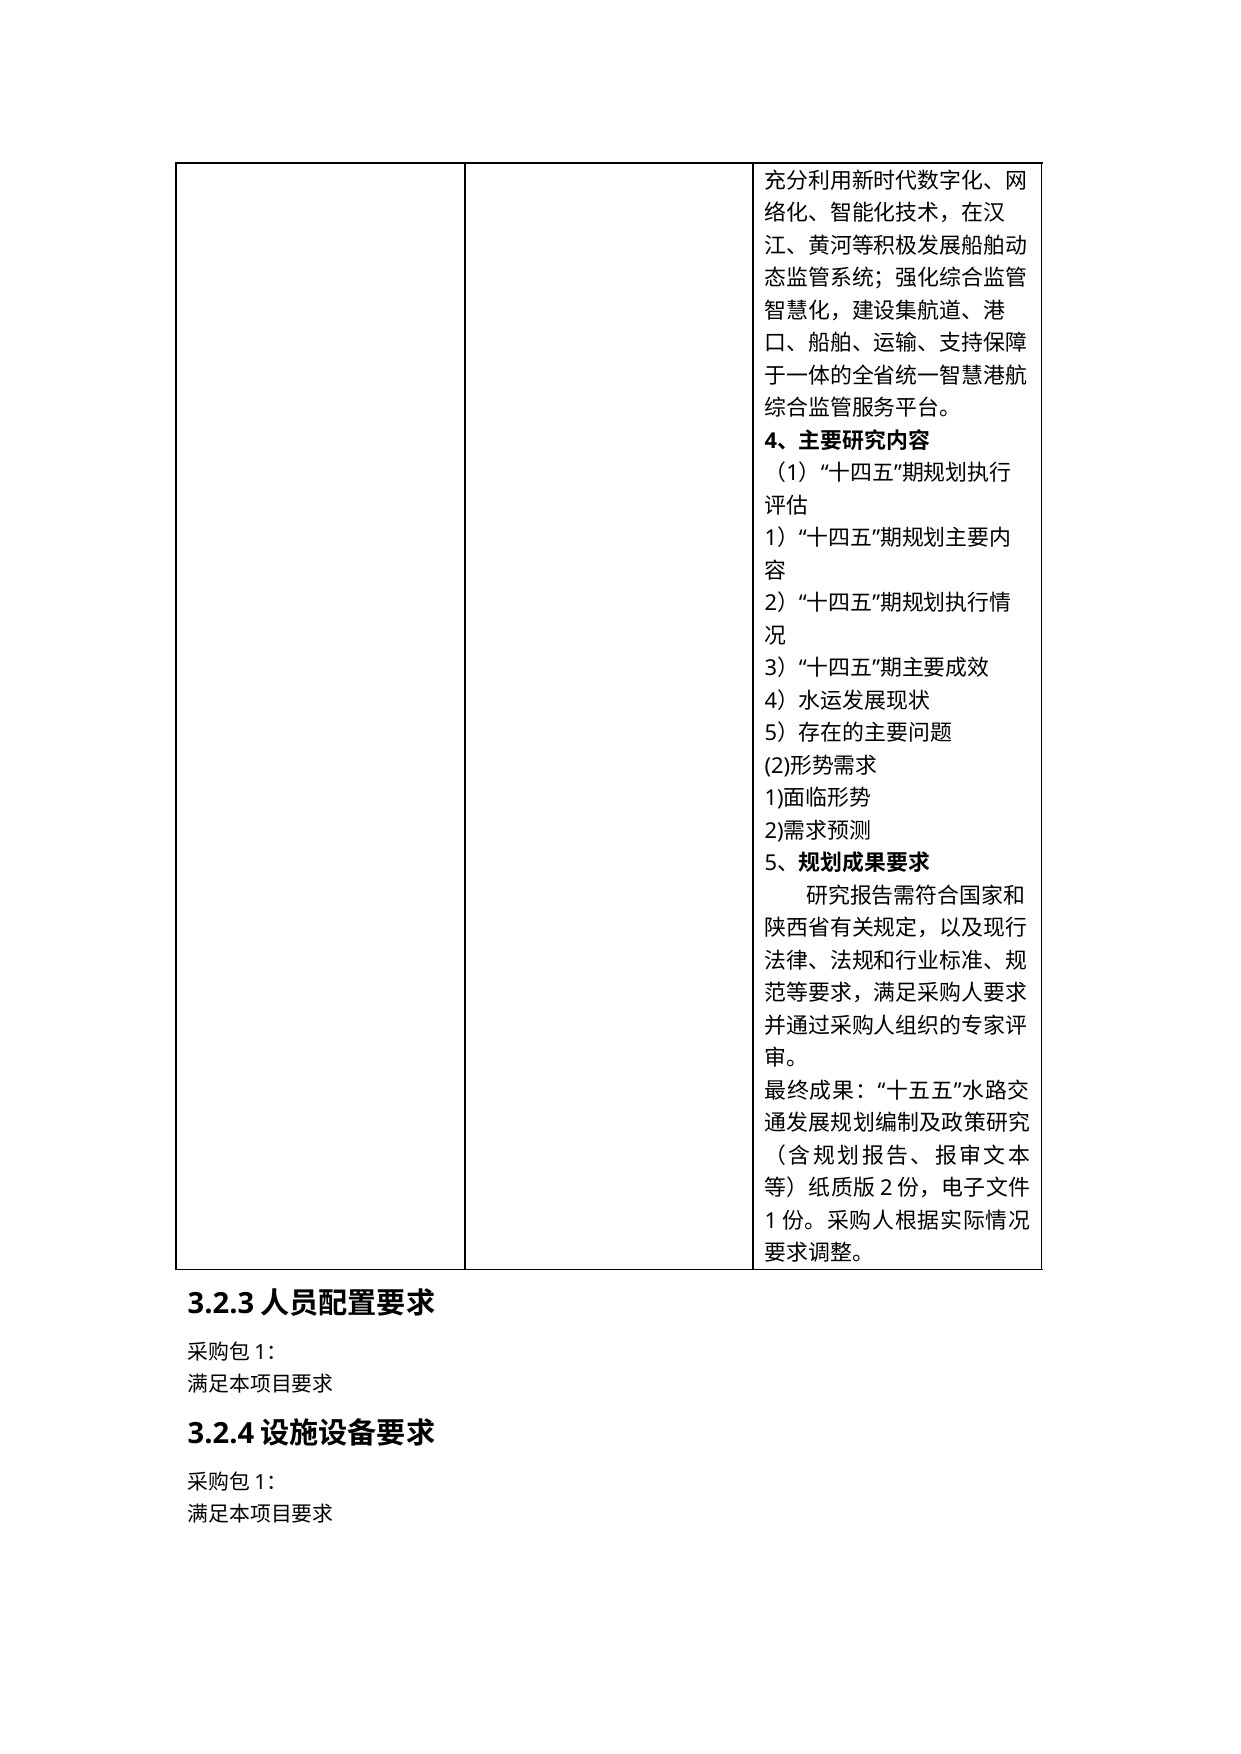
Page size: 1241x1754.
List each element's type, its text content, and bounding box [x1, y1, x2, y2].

text 3.2.3人员配置要求 [187, 1270, 1053, 1335]
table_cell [754, 164, 1041, 1268]
table_cell 1 [177, 164, 464, 1268]
text 采购包1： [187, 1465, 1053, 1498]
text 满足本项目要求 [187, 1368, 1053, 1400]
text 采购包1： [187, 1335, 1053, 1368]
text 满足本项目要求 [187, 1498, 1053, 1530]
table_cell [466, 164, 752, 1268]
text 3.2.4设施设备要求 [187, 1400, 1053, 1465]
